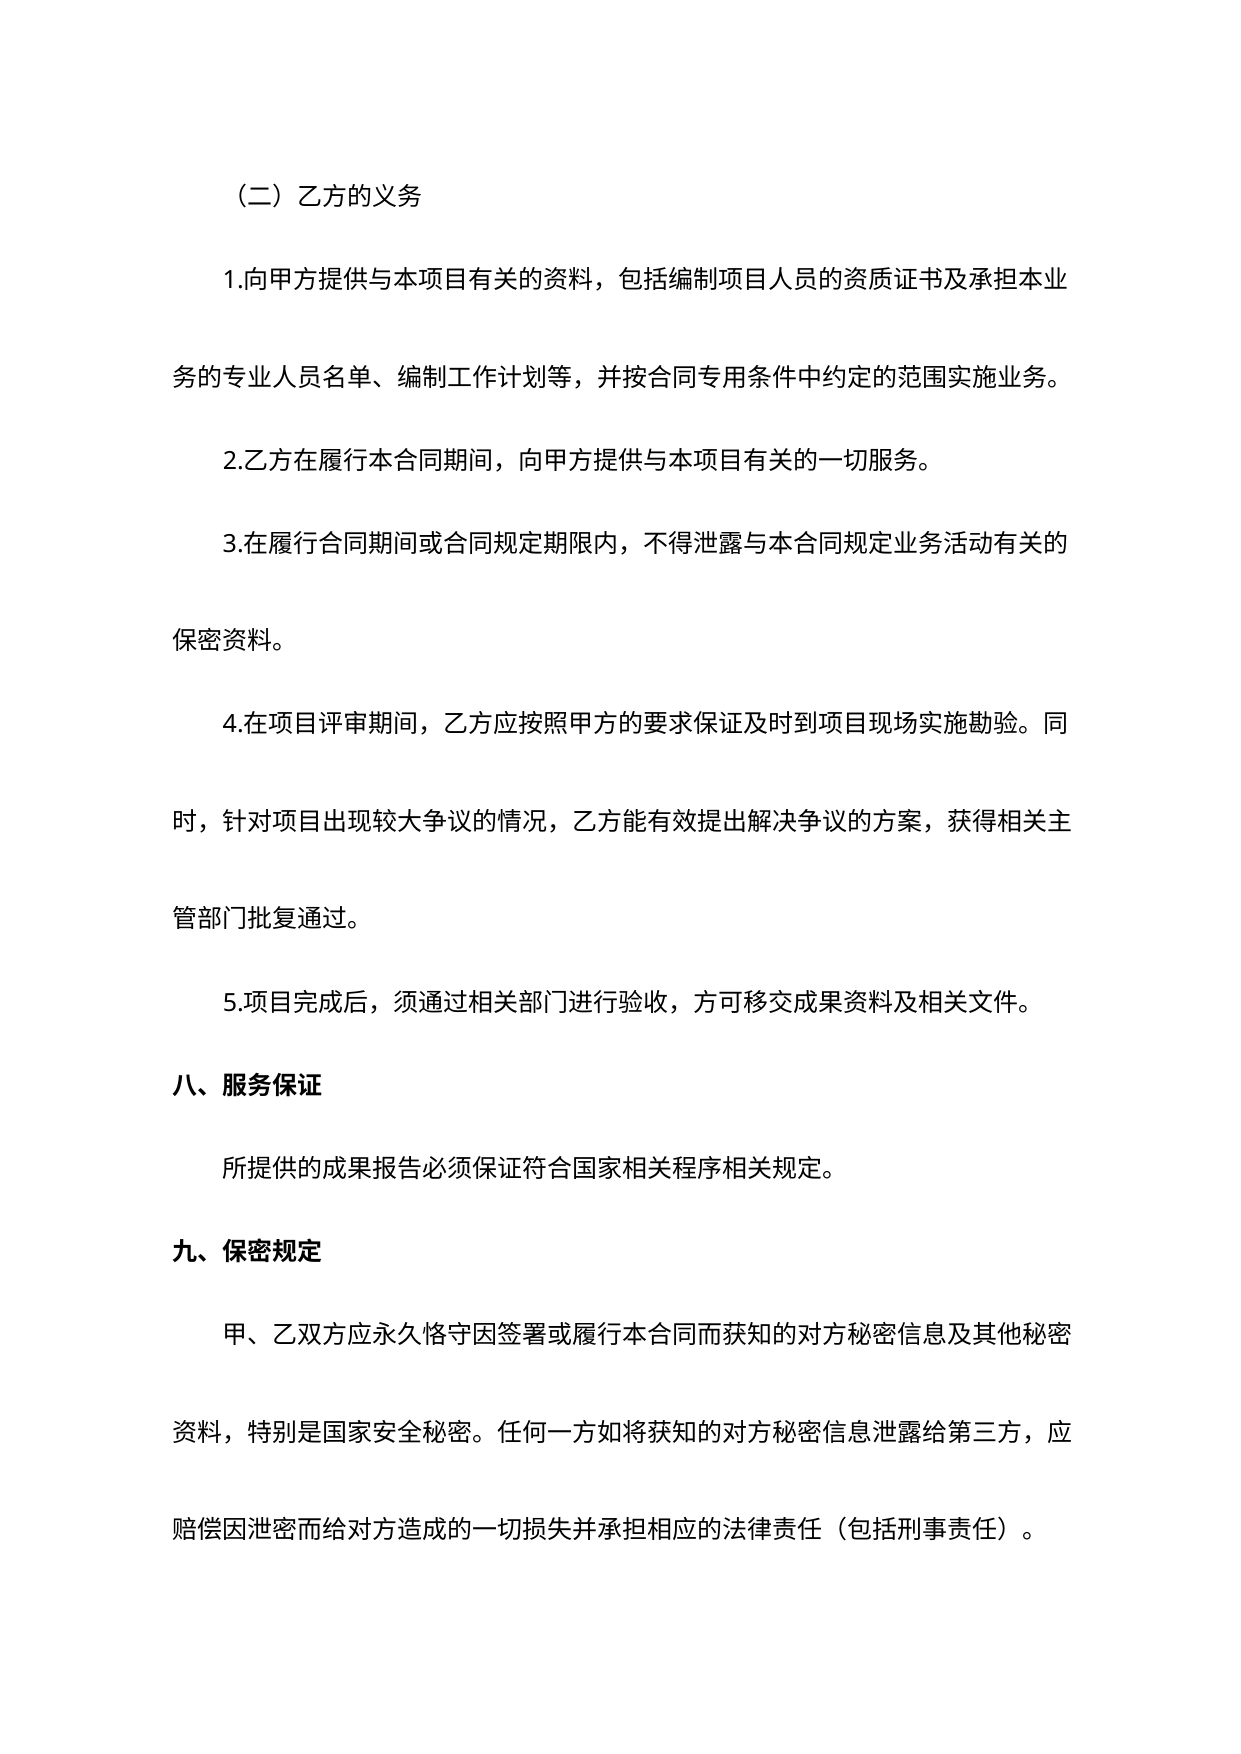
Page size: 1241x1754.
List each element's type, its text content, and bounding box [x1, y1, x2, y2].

text （二）乙方的义务 [148, 162, 1093, 227]
text 4.在项目评审期间，乙方应按照甲方的要求保证及时到项目现场实施勘验。同时，针对项目出现较大争议的情况，乙方能有效提出解决争议的方案，获得相关主管部门批复通过。 [172, 689, 1093, 949]
text 所提供的成果报告必须保证符合国家相关程序相关规定。 [148, 1134, 1093, 1199]
text 2.乙方在履行本合同期间，向甲方提供与本项目有关的一切服务。 [148, 426, 1093, 491]
text 5.项目完成后，须通过相关部门进行验收，方可移交成果资料及相关文件。 [148, 968, 1093, 1033]
text 九、保密规定 [148, 1217, 1093, 1282]
text 1.向甲方提供与本项目有关的资料，包括编制项目人员的资质证书及承担本业务的专业人员名单、编制工作计划等，并按合同专用条件中约定的范围实施业务。 [172, 245, 1093, 408]
text 八、服务保证 [148, 1051, 1093, 1116]
text 甲、乙双方应永久恪守因签署或履行本合同而获知的对方秘密信息及其他秘密资料，特别是国家安全秘密。任何一方如将获知的对方秘密信息泄露给第三方，应赔偿因泄密而给对方造成的一切损失并承担相应的法律责任（包括刑事责任）。 [172, 1300, 1093, 1560]
text 3.在履行合同期间或合同规定期限内，不得泄露与本合同规定业务活动有关的保密资料。 [172, 509, 1093, 671]
